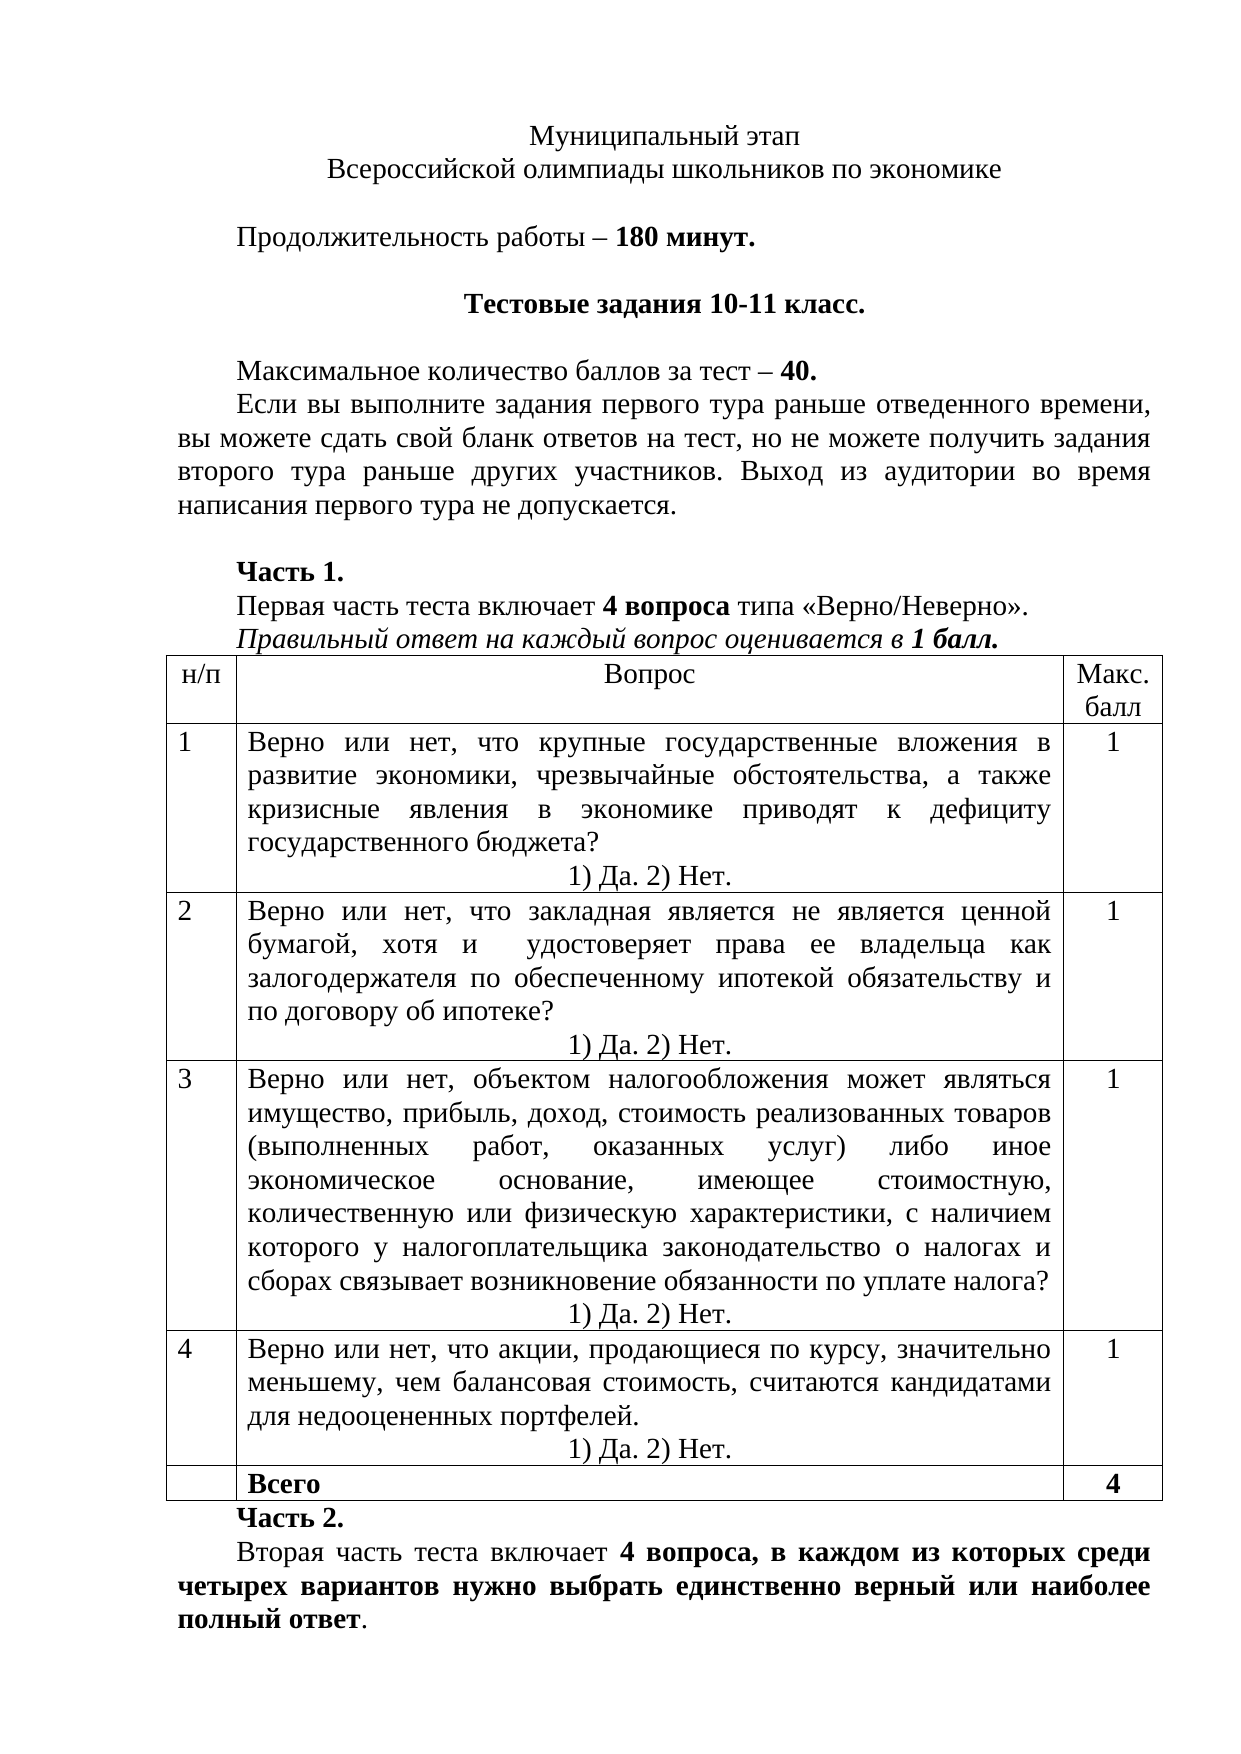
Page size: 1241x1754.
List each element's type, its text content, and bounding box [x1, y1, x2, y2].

table_header Вопрос [237, 656, 1063, 723]
table_cell 1 [1064, 893, 1162, 1060]
text Часть 2. [177, 1501, 1152, 1534]
text Муниципальный этап [177, 118, 1152, 152]
table_cell Верно или нет, что акции, продающиеся по курсу, значительно меньшему, чем балансовая стоимость, считаются кандидатами для недооцененных портфелей. 1) Да. 2) Нет. [237, 1331, 1063, 1465]
table_cell 4 [167, 1331, 236, 1465]
text Всероссийской олимпиады школьников по экономике [177, 152, 1152, 185]
table_cell 4 [1064, 1466, 1162, 1499]
table_cell Верно или нет, что закладная является не является ценной бумагой, хотя и удостоверяет права ее владельца как залогодержателя по обеспеченному ипотекой обязательству и по договору об ипотеке? 1) Да. 2) Нет. [237, 893, 1063, 1060]
text Тестовые задания 10-11 класс. [177, 286, 1152, 319]
table_cell 1 [1064, 1331, 1162, 1465]
text Правильный ответ на каждый вопрос оценивается в 1 балл. [177, 621, 1152, 655]
table_cell 2 [167, 893, 236, 1060]
table_cell Всего [237, 1466, 1063, 1499]
text Максимальное количество баллов за тест – 40. [177, 353, 1152, 386]
text Если вы выполните задания первого тура раньше отведенного времени, вы можете сдать свой бланк ответов на тест, но не можете получить задания второго тура раньше других участников. Выход из аудитории во время написания первого тура не допускается. [177, 386, 1152, 521]
table_cell Верно или нет, что крупные государственные вложения в развитие экономики, чрезвычайные обстоятельства, а также кризисные явления в экономике приводят к дефициту государственного бюджета? 1) Да. 2) Нет. [237, 724, 1063, 892]
text Продолжительность работы – 180 минут. [177, 219, 1152, 252]
table_header н/п [167, 656, 236, 723]
table_cell 3 [167, 1061, 236, 1330]
table_cell Верно или нет, объектом налогообложения может являться имущество, прибыль, доход, стоимость реализованных товаров (выполненных работ, оказанных услуг) либо иное экономическое основание, имеющее стоимостную, количественную или физическую характеристики, с наличием которого у налогоплательщика законодательство о налогах и сборах связывает возникновение обязанности по уплате налога? 1) Да. 2) Нет. [237, 1061, 1063, 1330]
text Часть 1. [177, 554, 1152, 588]
table_cell 1 [1064, 724, 1162, 892]
text Вторая часть теста включает 4 вопроса, в каждом из которых среди четырех вариантов нужно выбрать единственно верный или наиболее полный ответ. [177, 1534, 1152, 1635]
table_cell [167, 1466, 236, 1499]
table_cell 1 [167, 724, 236, 892]
table_header Макс. балл [1064, 656, 1162, 723]
text Первая часть теста включает 4 вопроса типа «Верно/Неверно». [177, 588, 1152, 621]
table_cell 1 [1064, 1061, 1162, 1330]
